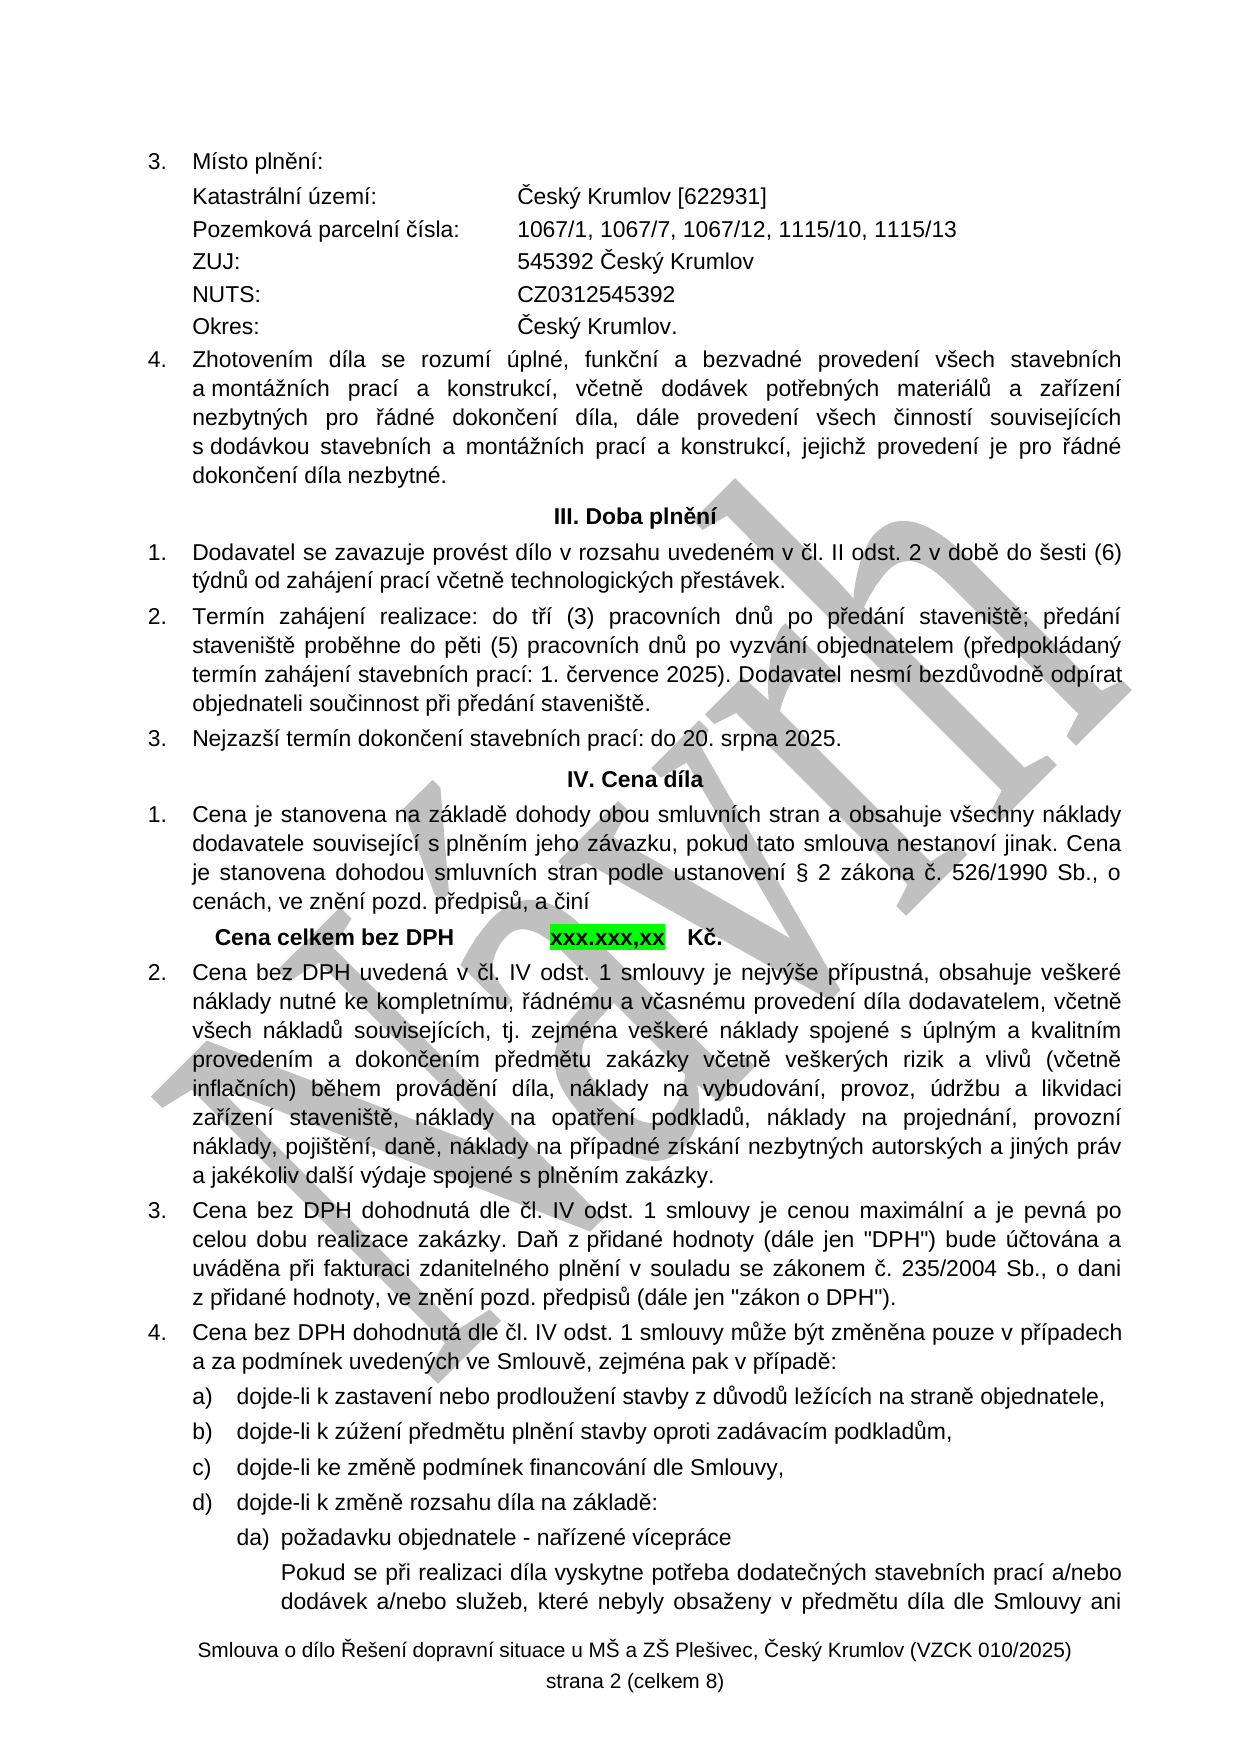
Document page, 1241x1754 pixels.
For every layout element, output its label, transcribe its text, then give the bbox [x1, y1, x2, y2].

table_header xxx.xxx,xx [496, 917, 676, 953]
list Okres: Český Krumlov. [192, 313, 1122, 340]
list Dodavatel se zavazuje provést dílo v rozsahu uvedeném v čl. II odst. 2 v době do šesti (6) týdnů od zahájení prací včetně technologických přestávek. [148, 538, 1122, 594]
list Cena díla [148, 766, 1122, 792]
table_header Cena celkem bez DPH [203, 917, 496, 953]
table_header Kč. [676, 917, 749, 953]
list Katastrální území: Český Krumlov [622931] [192, 183, 1122, 209]
list ZUJ: 545392 Český Krumlov [192, 248, 1122, 274]
list NUTS: CZ0312545392 [192, 281, 1122, 307]
list Nejzazší termín dokončení stavebních prací: do 20. srpna 2025. [148, 725, 1122, 751]
list dojde-li k změně rozsahu díla na základě: [192, 1489, 1122, 1515]
list Cena bez DPH uvedená v čl. IV odst. 1 smlouvy je nejvýše přípustná, obsahuje veškeré náklady nutné ke kompletnímu, řádnému a včasnému provedení díla dodavatelem, včetně všech nákladů souvisejících, tj. zejména veškeré náklady spojené s úplným a kvalitním provedením a dokončením předmětu zakázky včetně veškerých rizik a vlivů (včetně inflačních) během provádění díla, náklady na vybudování, provoz, údržbu a likvidaci zařízení staveniště, náklady na opatření podkladů, náklady na projednání, provozní náklady, pojištění, daně, náklady na případné získání nezbytných autorských a jiných práv a jakékoliv další výdaje spojené s plněním zakázky. [148, 959, 1122, 1188]
list Cena bez DPH dohodnutá dle čl. IV odst. 1 smlouvy je cenou maximální a je pevná po celou dobu realizace zakázky. Daň z přidané hodnoty (dále jen "DPH") bude účtována a uváděna při fakturaci zdanitelného plnění v souladu se zákonem č. 235/2004 Sb., o dani z přidané hodnoty, ve znění pozd. předpisů (dále jen "zákon o DPH"). [148, 1197, 1122, 1310]
list Cena bez DPH dohodnutá dle čl. IV odst. 1 smlouvy může být změněna pouze v případech a za podmínek uvedených ve Smlouvě, zejména pak v případě: [148, 1319, 1122, 1374]
list Doba plnění [148, 503, 1122, 529]
list Místo plnění: [148, 148, 1122, 174]
list Cena je stanovena na základě dohody obou smluvních stran a obsahuje všechny náklady dodavatele související s plněním jeho závazku, pokud tato smlouva nestanoví jinak. Cena je stanovena dohodou smluvních stran podle ustanovení § 2 zákona č. 526/1990 Sb., o cenách, ve znění pozd. předpisů, a činí [148, 801, 1122, 914]
list Zhotovením díla se rozumí úplné, funkční a bezvadné provedení všech stavebních a montážních prací a konstrukcí, včetně dodávek potřebných materiálů a zařízení nezbytných pro řádné dokončení díla, dále provedení všech činností souvisejících s dodávkou stavebních a montážních prací a konstrukcí, jejichž provedení je pro řádné dokončení díla nezbytné. [148, 346, 1122, 488]
list dojde-li ke změně podmínek financování dle Smlouvy, [192, 1453, 1122, 1480]
list dojde-li k zastavení nebo prodloužení stavby z důvodů ležících na straně objednatele, [192, 1383, 1122, 1409]
list požadavku objednatele - nařízené vícepráce [236, 1524, 1122, 1550]
list dojde-li k zúžení předmětu plnění stavby oproti zadávacím podkladům, [192, 1418, 1122, 1444]
list Termín zahájení realizace: do tří (3) pracovních dnů po předání staveniště; předání staveniště proběhne do pěti (5) pracovních dnů po vyzvání objednatelem (předpokládaný termín zahájení stavebních prací: 1. července 2025). Dodavatel nesmí bezdůvodně odpírat objednateli součinnost při předání staveniště. [148, 603, 1122, 716]
list Pozemková parcelní čísla: 1067/1, 1067/7, 1067/12, 1115/10, 1115/13 [192, 216, 1122, 242]
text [281, 1559, 1122, 1614]
